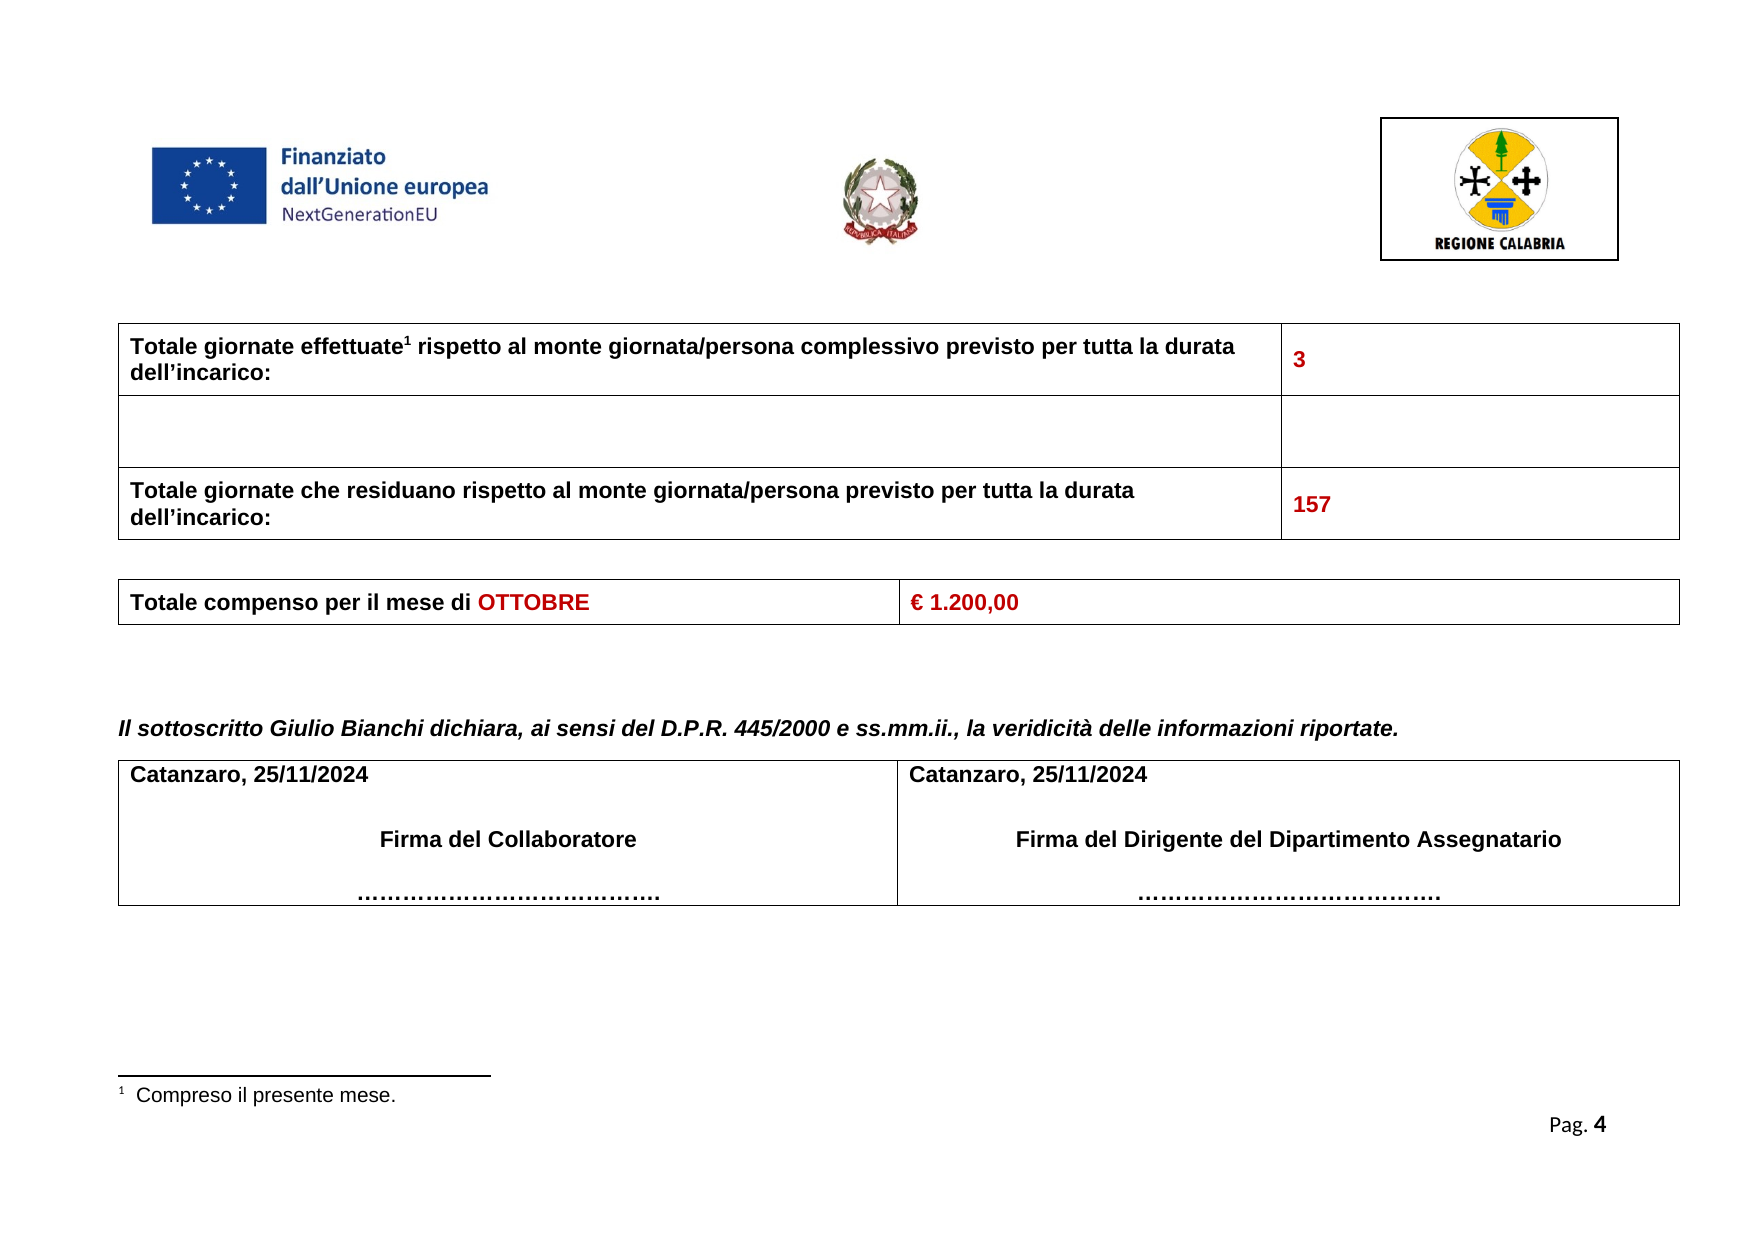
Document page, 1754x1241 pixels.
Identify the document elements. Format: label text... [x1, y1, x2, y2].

table_cell Totale giornate effettuate rispetto al monte giornata/persona complessivo previsto per tutta la durata dell’incarico: [119, 324, 1281, 395]
table_cell Totale giornate che residuano rispetto al monte giornata/persona previsto per tutta la durata dell’incarico: [119, 468, 1281, 539]
picture [140, 138, 507, 234]
table_header € 1.200,00 [900, 580, 1679, 624]
table_header Catanzaro, 25/11/2024 Firma del Dirigente del Dipartimento Assegnatario …………………………………. [898, 761, 1679, 905]
table_cell [1282, 396, 1679, 467]
table_cell [119, 396, 1281, 467]
text Il sottoscritto Giulio Bianchi dichiara, ai sensi del D.P.R. 445/2000 e ss.mm.ii., la veridicità delle informazioni riportate. [118, 715, 1606, 741]
picture [836, 143, 931, 293]
table_cell 3 [1282, 324, 1679, 395]
table_header Catanzaro, 25/11/2024 Firma del Collaboratore …………………………………. [119, 761, 897, 905]
table_header Totale compenso per il mese di OTTOBRE [119, 580, 899, 624]
table_cell 157 [1282, 468, 1679, 539]
